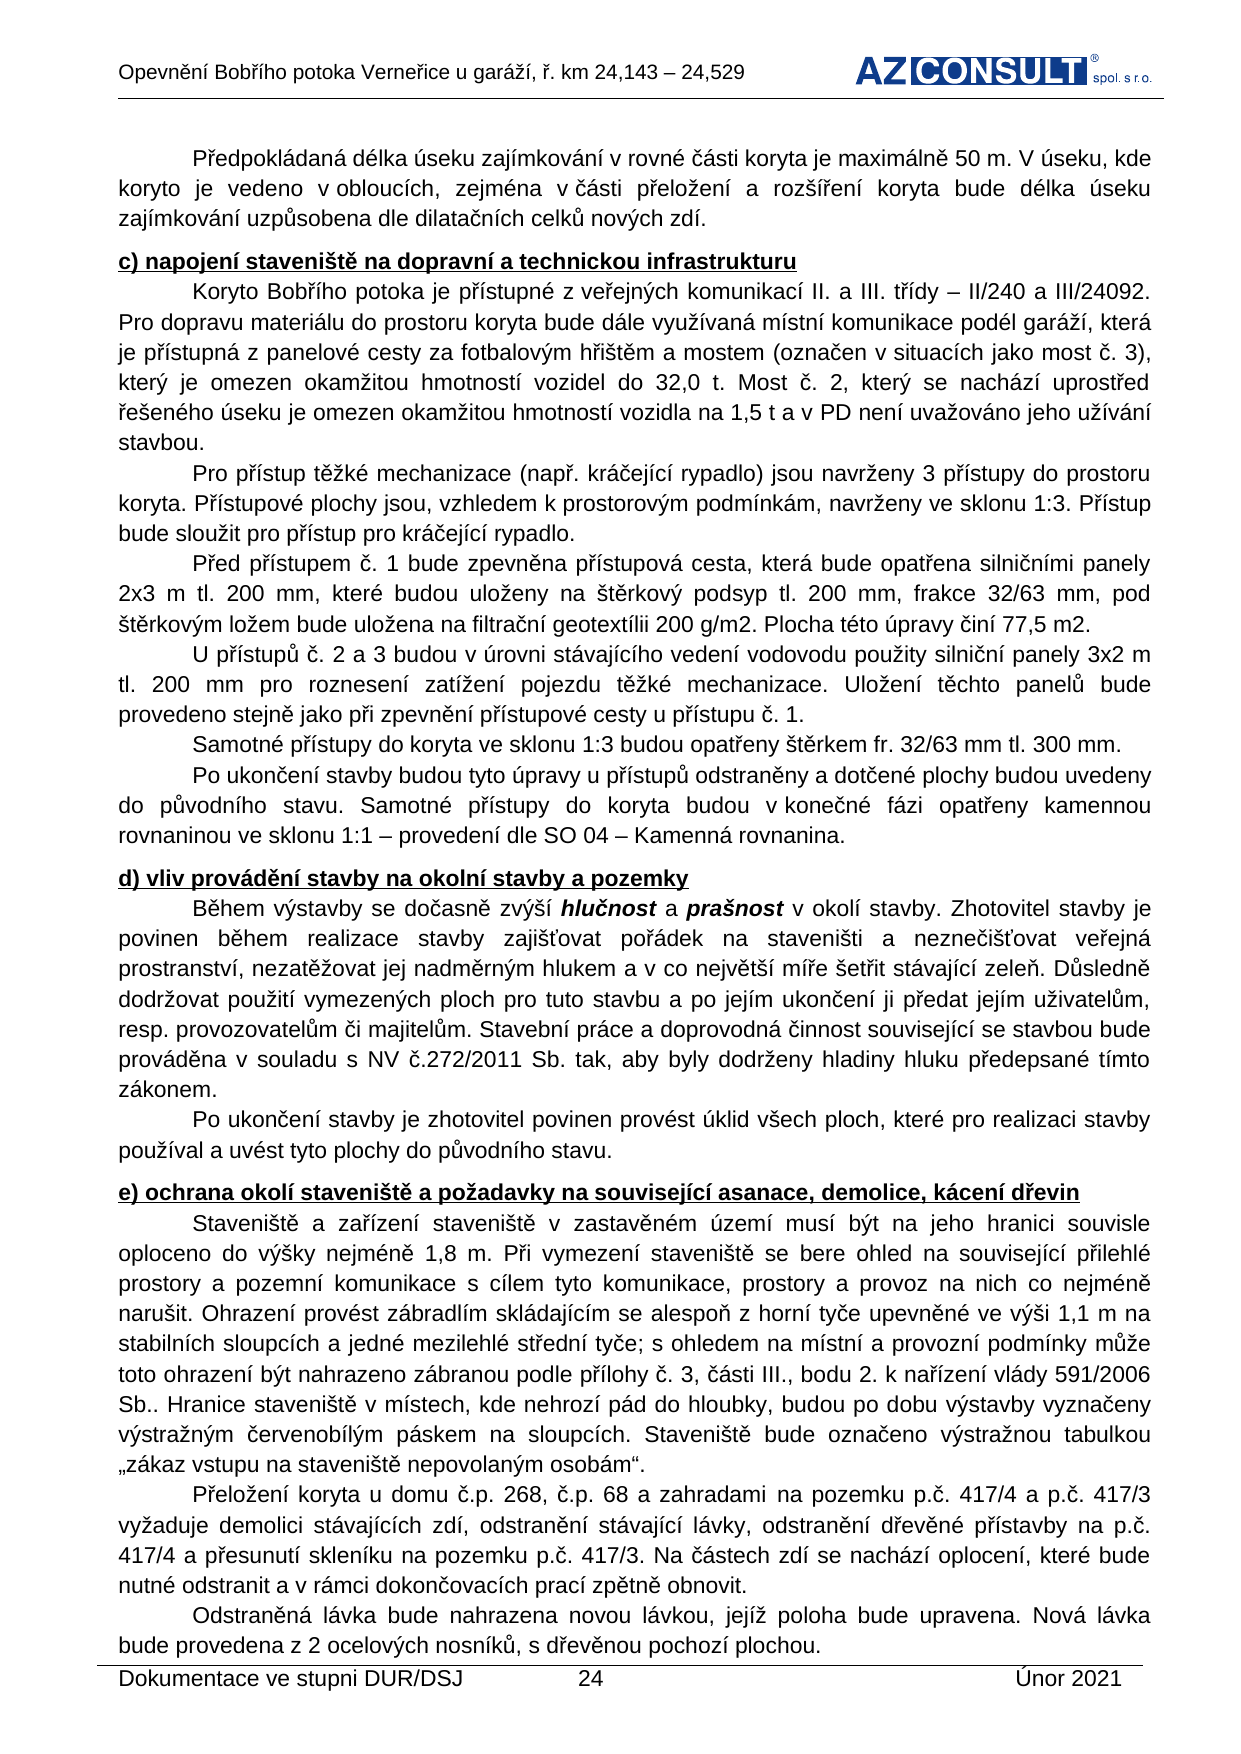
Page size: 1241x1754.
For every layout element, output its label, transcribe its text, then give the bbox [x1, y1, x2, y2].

subtitle ochrana okolí staveniště a požadavky na související asanace, demolice, kácení dřevin [118, 1179, 1152, 1206]
text Předpokládaná délka úseku zajímkování v rovné části koryta je maximálně 50 m. V úseku, kde koryto je vedeno v obloucích, zejména v části přeložení a rozšíření koryta bude délka úseku zajímkování uzpůsobena dle dilatačních celků nových zdí. [118, 145, 1152, 232]
text Staveniště a zařízení staveniště v zastavěném území musí být na jeho hranici souvisle oploceno do výšky nejméně 1,8 m. Při vymezení staveniště se bere ohled na související přilehlé prostory a pozemní komunikace s cílem tyto komunikace, prostory a provoz na nich co nejméně narušit. Ohrazení provést zábradlím skládajícím se alespoň z horní tyče upevněné ve výši 1,1 m na stabilních sloupcích a jedné mezilehlé střední tyče; s ohledem na místní a provozní podmínky může toto ohrazení být nahrazeno zábranou podle přílohy č. 3, části III., bodu 2. k nařízení vlády 591/2006 Sb.. Hranice staveniště v místech, kde nehrozí pád do hloubky, budou po dobu výstavby vyznačeny výstražným červenobílým páskem na sloupcích. Staveniště bude označeno výstražnou tabulkou „zákaz vstupu na staveniště nepovolaným osobám“. [118, 1209, 1152, 1477]
text Po ukončení stavby je zhotovitel povinen provést úklid všech ploch, které pro realizaci stavby používal a uvést tyto plochy do původního stavu. [118, 1106, 1152, 1163]
text Samotné přístupy do koryta ve sklonu 1:3 budou opatřeny štěrkem fr. 32/63 mm tl. 300 mm. [118, 731, 1152, 758]
text Během výstavby se dočasně zvýší hlučnost a prašnost v okolí stavby. Zhotovitel stavby je povinen během realizace stavby zajišťovat pořádek na staveništi a neznečišťovat veřejná prostranství, nezatěžovat jej nadměrným hlukem a v co největší míře šetřit stávající zeleň. Důsledně dodržovat použití vymezených ploch pro tuto stavbu a po jejím ukončení ji předat jejím uživatelům, resp. provozovatelům či majitelům. Stavební práce a doprovodná činnost související se stavbou bude prováděna v souladu s NV č.272/2011 Sb. tak, aby byly dodrženy hladiny hluku předepsané tímto zákonem. [118, 895, 1152, 1102]
text Po ukončení stavby budou tyto úpravy u přístupů odstraněny a dotčené plochy budou uvedeny do původního stavu. Samotné přístupy do koryta budou v konečné fázi opatřeny kamennou rovnaninou ve sklonu 1:1 – provedení dle SO 04 – Kamenná rovnanina. [118, 762, 1152, 848]
text Přeložení koryta u domu č.p. 268, č.p. 68 a zahradami na pozemku p.č. 417/4 a p.č. 417/3 vyžaduje demolici stávajících zdí, odstranění stávající lávky, odstranění dřevěné přístavby na p.č. 417/4 a přesunutí skleníku na pozemku p.č. 417/3. Na částech zdí se nachází oplocení, které bude nutné odstranit a v rámci dokončovacích prací zpětně obnovit. [118, 1481, 1152, 1598]
text U přístupů č. 2 a 3 budou v úrovni stávajícího vedení vodovodu použity silniční panely 3x2 m tl. 200 mm pro roznesení zatížení pojezdu těžké mechanizace. Uložení těchto panelů bude provedeno stejně jako při zpevnění přístupové cesty u přístupu č. 1. [118, 641, 1152, 727]
text Před přístupem č. 1 bude zpevněna přístupová cesta, která bude opatřena silničními panely 2x3 m tl. 200 mm, které budou uloženy na štěrkový podsyp tl. 200 mm, frakce 32/63 mm, pod štěrkovým ložem bude uložena na filtrační geotextílii 200 g/m2. Plocha této úpravy činí 77,5 m2. [118, 550, 1152, 637]
subtitle napojení staveniště na dopravní a technickou infrastrukturu [118, 248, 1152, 274]
text Pro přístup těžké mechanizace (např. kráčející rypadlo) jsou navrženy 3 přístupy do prostoru koryta. Přístupové plochy jsou, vzhledem k prostorovým podmínkám, navrženy ve sklonu 1:3. Přístup bude sloužit pro přístup pro kráčející rypadlo. [118, 459, 1152, 546]
text Koryto Bobřího potoka je přístupné z veřejných komunikací II. a III. třídy – II/240 a III/24092. Pro dopravu materiálu do prostoru koryta bude dále využívaná místní komunikace podél garáží, která je přístupná z panelové cesty za fotbalovým hřištěm a mostem (označen v situacích jako most č. 3), který je omezen okamžitou hmotností vozidel do 32,0 t. Most č. 2, který se nachází uprostřed řešeného úseku je omezen okamžitou hmotností vozidla na 1,5 t a v PD není uvažováno jeho užívání stavbou. [118, 278, 1152, 456]
text Odstraněná lávka bude nahrazena novou lávkou, jejíž poloha bude upravena. Nová lávka bude provedena z 2 ocelových nosníků, s dřevěnou pochozí plochou. [118, 1602, 1152, 1659]
subtitle vliv provádění stavby na okolní stavby a pozemky [118, 865, 1152, 891]
